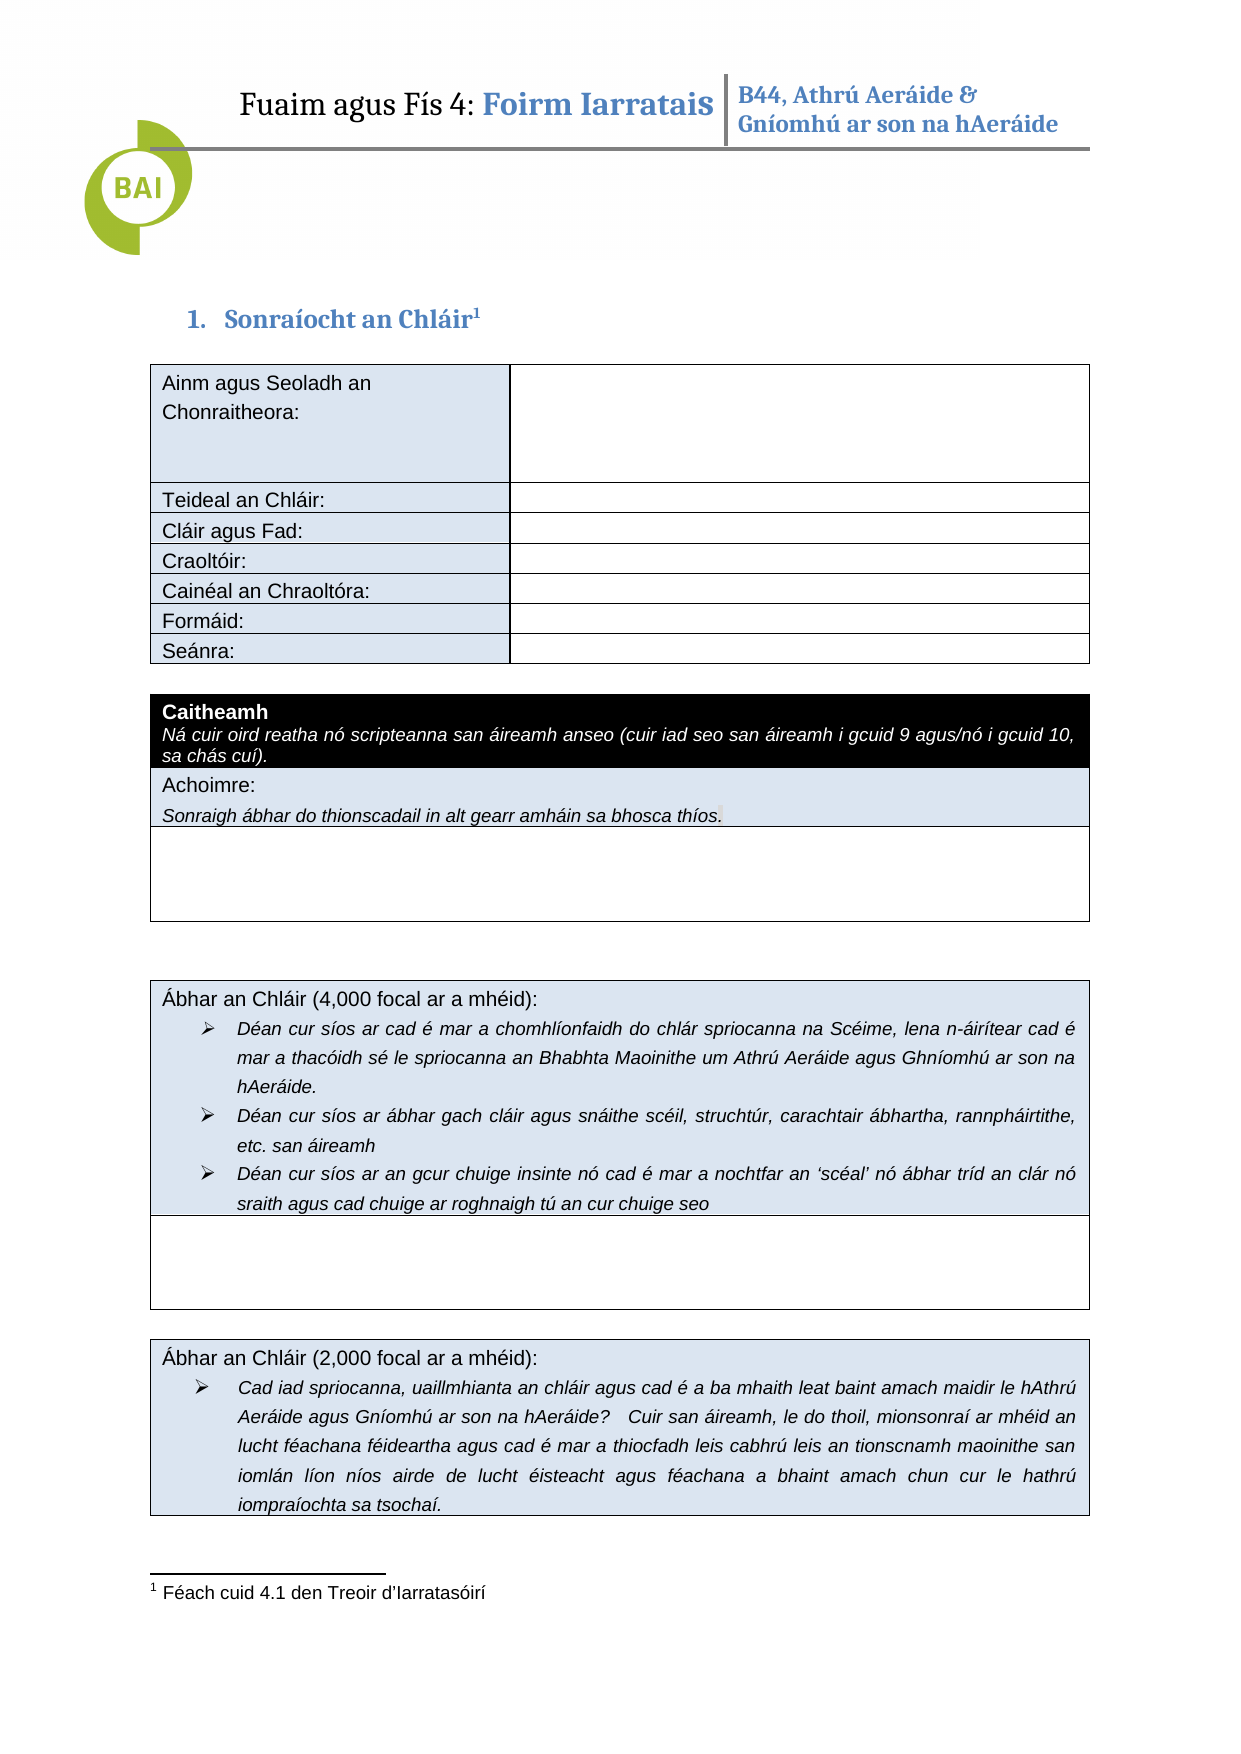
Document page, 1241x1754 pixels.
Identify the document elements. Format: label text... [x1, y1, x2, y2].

table_cell [151, 827, 1089, 921]
table_cell Formáid: [151, 604, 509, 633]
table_cell [511, 513, 1089, 542]
table_cell Achoimre: Sonraigh ábhar do thionscadail in alt gearr amháin sa bhosca thíos. [151, 768, 1089, 826]
table_cell Cláir agus Fad: [151, 513, 509, 542]
table_cell [511, 544, 1089, 573]
subtitle Sonraíocht an Chláir [187, 304, 1090, 335]
table_cell [511, 483, 1089, 512]
table_cell Teideal an Chláir: [151, 483, 509, 512]
table_header Ábhar an Chláir (4,000 focal ar a mhéid): Déan cur síos ar cad é mar a chomhlíonfaidh do chlár spriocanna na Scéime, lena n-áirítear cad é mar a thacóidh sé le spriocanna an Bhabhta Maoinithe um Athrú Aeráide agus Ghníomhú ar son na hAeráide. Déan cur síos ar ábhar gach cláir agus snáithe scéil, struchtúr, carachtair ábhartha, rannpháirtithe, etc. san áireamh Déan cur síos ar an gcur chuige insinte nó cad é mar a nochtfar an ‘scéal’ nó ábhar tríd an clár nó sraith agus cad chuige ar roghnaigh tú an cur chuige seo [151, 981, 1089, 1214]
table_header Caitheamh Ná cuir oird reatha nó scripteanna san áireamh anseo (cuir iad seo san áireamh i gcuid 9 agus/nó i gcuid 10, sa chás cuí). [151, 695, 1089, 767]
picture [0, 0, 980, 260]
table_cell [151, 1216, 1089, 1309]
table_header Ábhar an Chláir (2,000 focal ar a mhéid): Cad iad spriocanna, uaillmhianta an chláir agus cad é a ba mhaith leat baint amach maidir le hAthrú Aeráide agus Gníomhú ar son na hAeráide? Cuir san áireamh, le do thoil, mionsonraí ar mhéid an lucht féachana féideartha agus cad é mar a thiocfadh leis cabhrú leis an tionscnamh maoinithe san iomlán líon níos airde de lucht éisteacht agus féachana a bhaint amach chun cur le hathrú iompraíochta sa tsochaí. [151, 1340, 1089, 1515]
table_header Ainm agus Seoladh an Chonraitheora: [151, 365, 509, 482]
table_cell [511, 634, 1089, 663]
table_cell [511, 574, 1089, 603]
table_cell Cainéal an Chraoltóra: [151, 574, 509, 603]
table_cell Seánra: [151, 634, 509, 663]
table_cell [511, 604, 1089, 633]
table_header [511, 365, 1089, 482]
table_cell Craoltóir: [151, 544, 509, 573]
